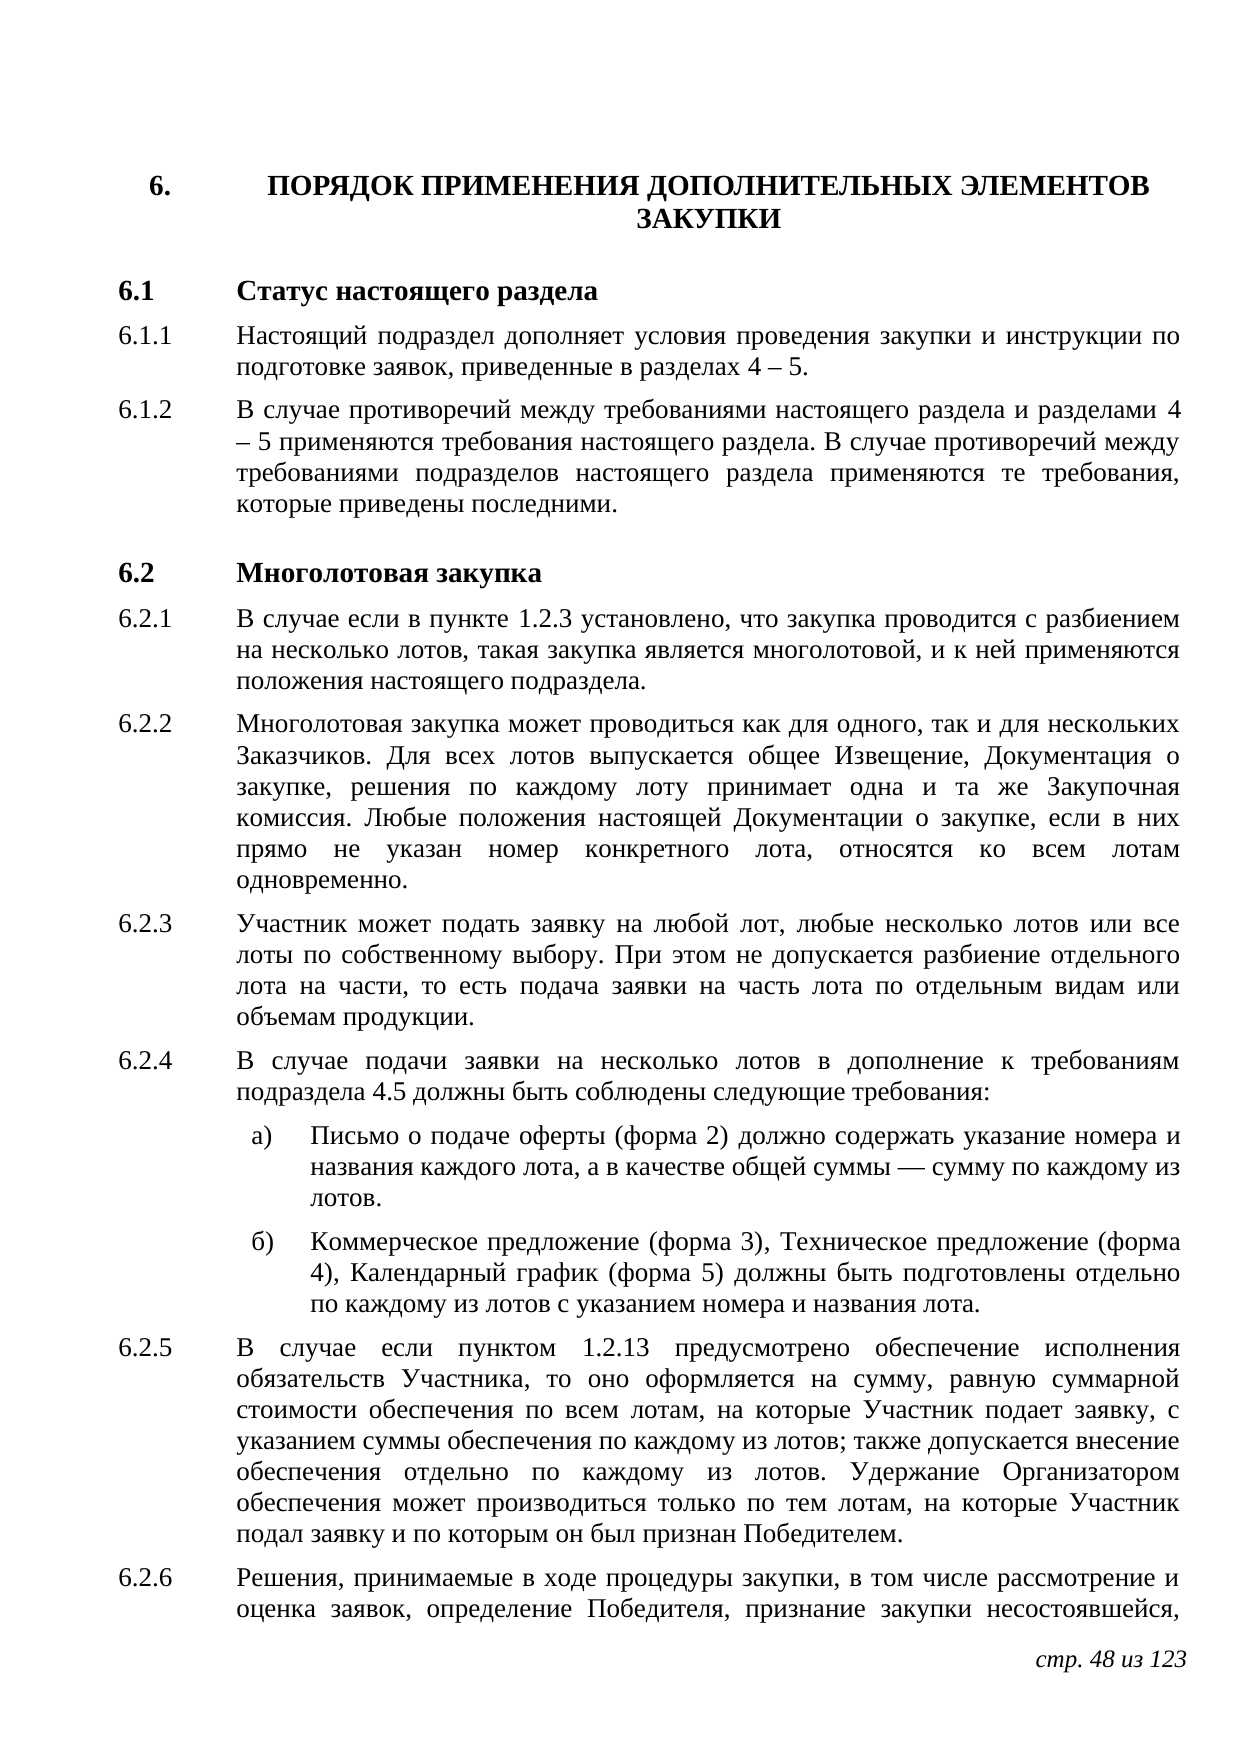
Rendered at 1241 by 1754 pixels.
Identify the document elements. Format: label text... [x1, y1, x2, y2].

subtitle ПОРЯДОК ПРИМЕНЕНИЯ ДОПОЛНИТЕЛЬНЫХ ЭЛЕМЕНТОВ ЗАКУПКИ [118, 168, 1181, 235]
subtitle Статус настоящего раздела [118, 273, 1181, 306]
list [118, 1561, 1181, 1623]
list В случае если пунктом 1.2.13 предусмотрено обеспечение исполнения обязательств Участника, то оно оформляется на сумму, равную суммарной стоимости обеспечения по всем лотам, на которые Участник подает заявку, с указанием суммы обеспечения по каждому из лотов; также допускается внесение обеспечения отдельно по каждому из лотов. Удержание Организатором обеспечения может производиться только по тем лотам, на которые Участник подал заявку и по которым он был признан Победителем. [118, 1331, 1181, 1549]
text Письмо о подаче оферты (форма 2) должно содержать указание номера и названия каждого лота, а в качестве общей суммы — сумму по каждому из лотов. [251, 1119, 1181, 1212]
text Коммерческое предложение (форма 3), Техническое предложение (форма 4), Календарный график (форма 5) должны быть подготовлены отдельно по каждому из лотов с указанием номера и названия лота. [251, 1225, 1181, 1318]
list Многолотовая закупка может проводиться как для одного, так и для нескольких Заказчиков. Для всех лотов выпускается общее Извещение, Документация о закупке, решения по каждому лоту принимает одна и та же Закупочная комиссия. Любые положения настоящей Документации о закупке, если в них прямо не указан номер конкретного лота, относятся ко всем лотам одновременно. [118, 708, 1181, 894]
list В случае если в пункте 1.2.3 установлено, что закупка проводится с разбиением на несколько лотов, такая закупка является многолотовой, и к ней применяются положения настоящего подраздела. [118, 602, 1181, 695]
list Участник может подать заявку на любой лот, любые несколько лотов или все лоты по собственному выбору. При этом не допускается разбиение отдельного лота на части, то есть подача заявки на часть лота по отдельным видам или объемам продукции. [118, 907, 1181, 1032]
subtitle Многолотовая закупка [118, 556, 1181, 589]
text Настоящий подраздел дополняет условия проведения закупки и инструкции по подготовке заявок, приведенные в разделах 4 – 5. [118, 319, 1181, 381]
text В случае противоречий между требованиями настоящего раздела и разделами 4 – 5 применяются требования настоящего раздела. В случае противоречий между требованиями подразделов настоящего раздела применяются те требования, которые приведены последними. [118, 393, 1181, 518]
list В случае подачи заявки на несколько лотов в дополнение к требованиям подраздела 4.5 должны быть соблюдены следующие требования: [118, 1044, 1181, 1106]
